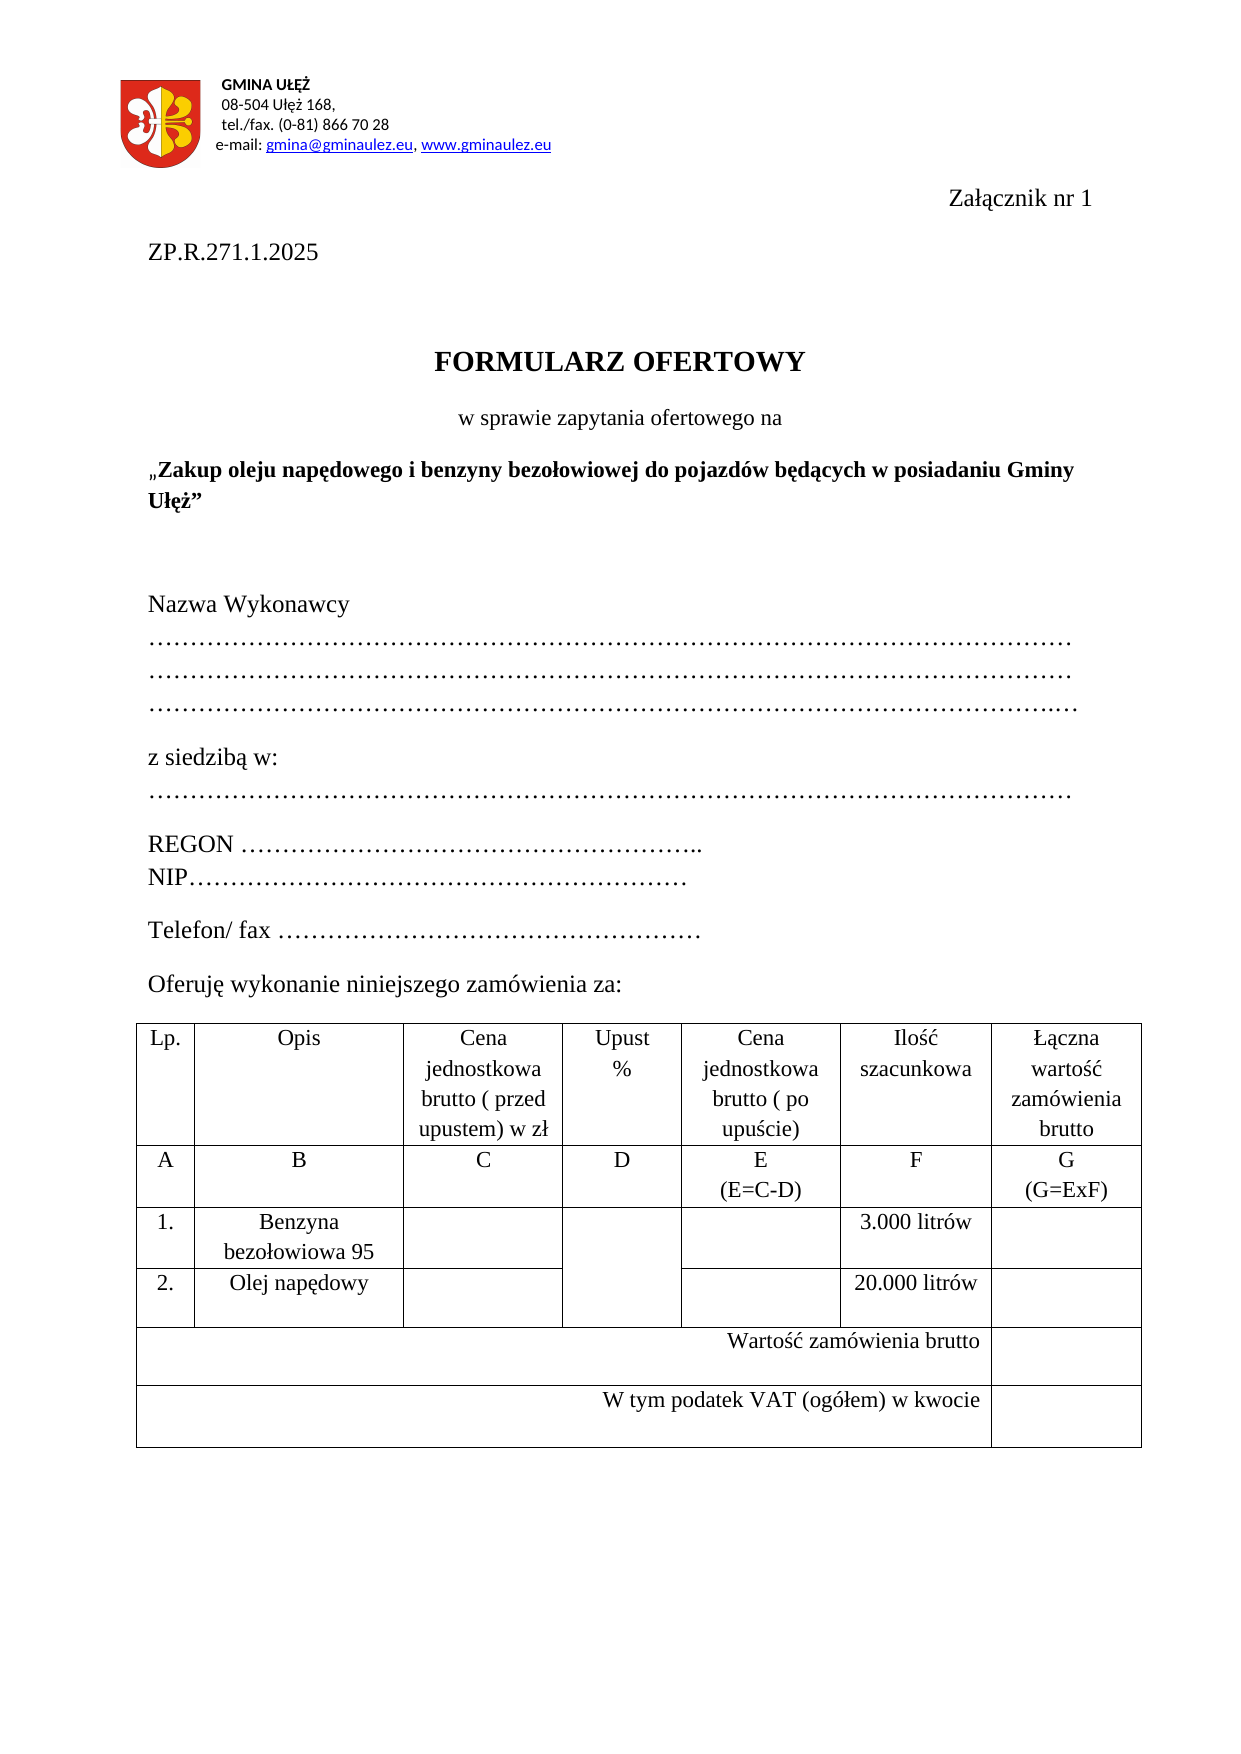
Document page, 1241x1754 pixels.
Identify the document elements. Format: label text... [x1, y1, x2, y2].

table_cell [992, 1208, 1141, 1268]
table_cell E (E=C-D) [682, 1146, 840, 1207]
table_cell [563, 1208, 681, 1327]
table_cell 2. [137, 1269, 194, 1327]
table_cell D [563, 1146, 681, 1207]
table_cell [992, 1269, 1141, 1327]
table_header Opis [195, 1024, 403, 1145]
table_cell F [841, 1146, 991, 1207]
text „Zakup oleju napędowego i benzyny bezołowiowej do pojazdów będących w posiadaniu Gminy Ułęż” [148, 455, 1093, 513]
table_cell 20.000 litrów [841, 1269, 991, 1327]
table_cell [992, 1328, 1141, 1385]
table_header Łączna wartość zamówienia brutto [992, 1024, 1141, 1145]
table_cell Benzyna bezołowiowa 95 [195, 1208, 403, 1268]
table_cell [682, 1269, 840, 1327]
table_cell G (G=ExF) [992, 1146, 1141, 1207]
table_cell [404, 1269, 562, 1327]
text w sprawie zapytania ofertowego na [148, 404, 1093, 430]
table_header Cena jednostkowa brutto ( przed upustem) w zł [404, 1024, 562, 1145]
table_cell 1. [137, 1208, 194, 1268]
table_cell [682, 1208, 840, 1268]
text Nazwa Wykonawcy …………………………………………………………………………………………………………………………………………………………………………………………………………………………………………………………………………………………………….… [148, 589, 1093, 717]
text z siedzibą w: ………………………………………………………………………………………………… [148, 742, 1093, 804]
table_cell B [195, 1146, 403, 1207]
table_cell W tym podatek VAT (ogółem) w kwocie [137, 1386, 991, 1447]
text Telefon/ fax …………………………………………… [148, 916, 1093, 944]
table_cell [404, 1208, 562, 1268]
table_cell Wartość zamówienia brutto [137, 1328, 991, 1385]
text REGON ……………………………………………….. NIP…………………………………………………… [148, 829, 1093, 891]
text Załącznik nr 1 [148, 183, 1093, 212]
table_header Ilość szacunkowa [841, 1024, 991, 1145]
table_header Lp. [137, 1024, 194, 1145]
table_header Upust % [563, 1024, 681, 1145]
table_cell 3.000 litrów [841, 1208, 991, 1268]
table_header Cena jednostkowa brutto ( po upuście) [682, 1024, 840, 1145]
text Oferuję wykonanie niniejszego zamówienia za: [148, 969, 1093, 998]
table_cell C [404, 1146, 562, 1207]
table_cell A [137, 1146, 194, 1207]
text FORMULARZ OFERTOWY [148, 344, 1093, 378]
picture [120, 80, 201, 168]
table_cell Olej napędowy [195, 1269, 403, 1327]
table_cell [992, 1386, 1141, 1447]
text ZP.R.271.1.2025 [148, 237, 1093, 266]
